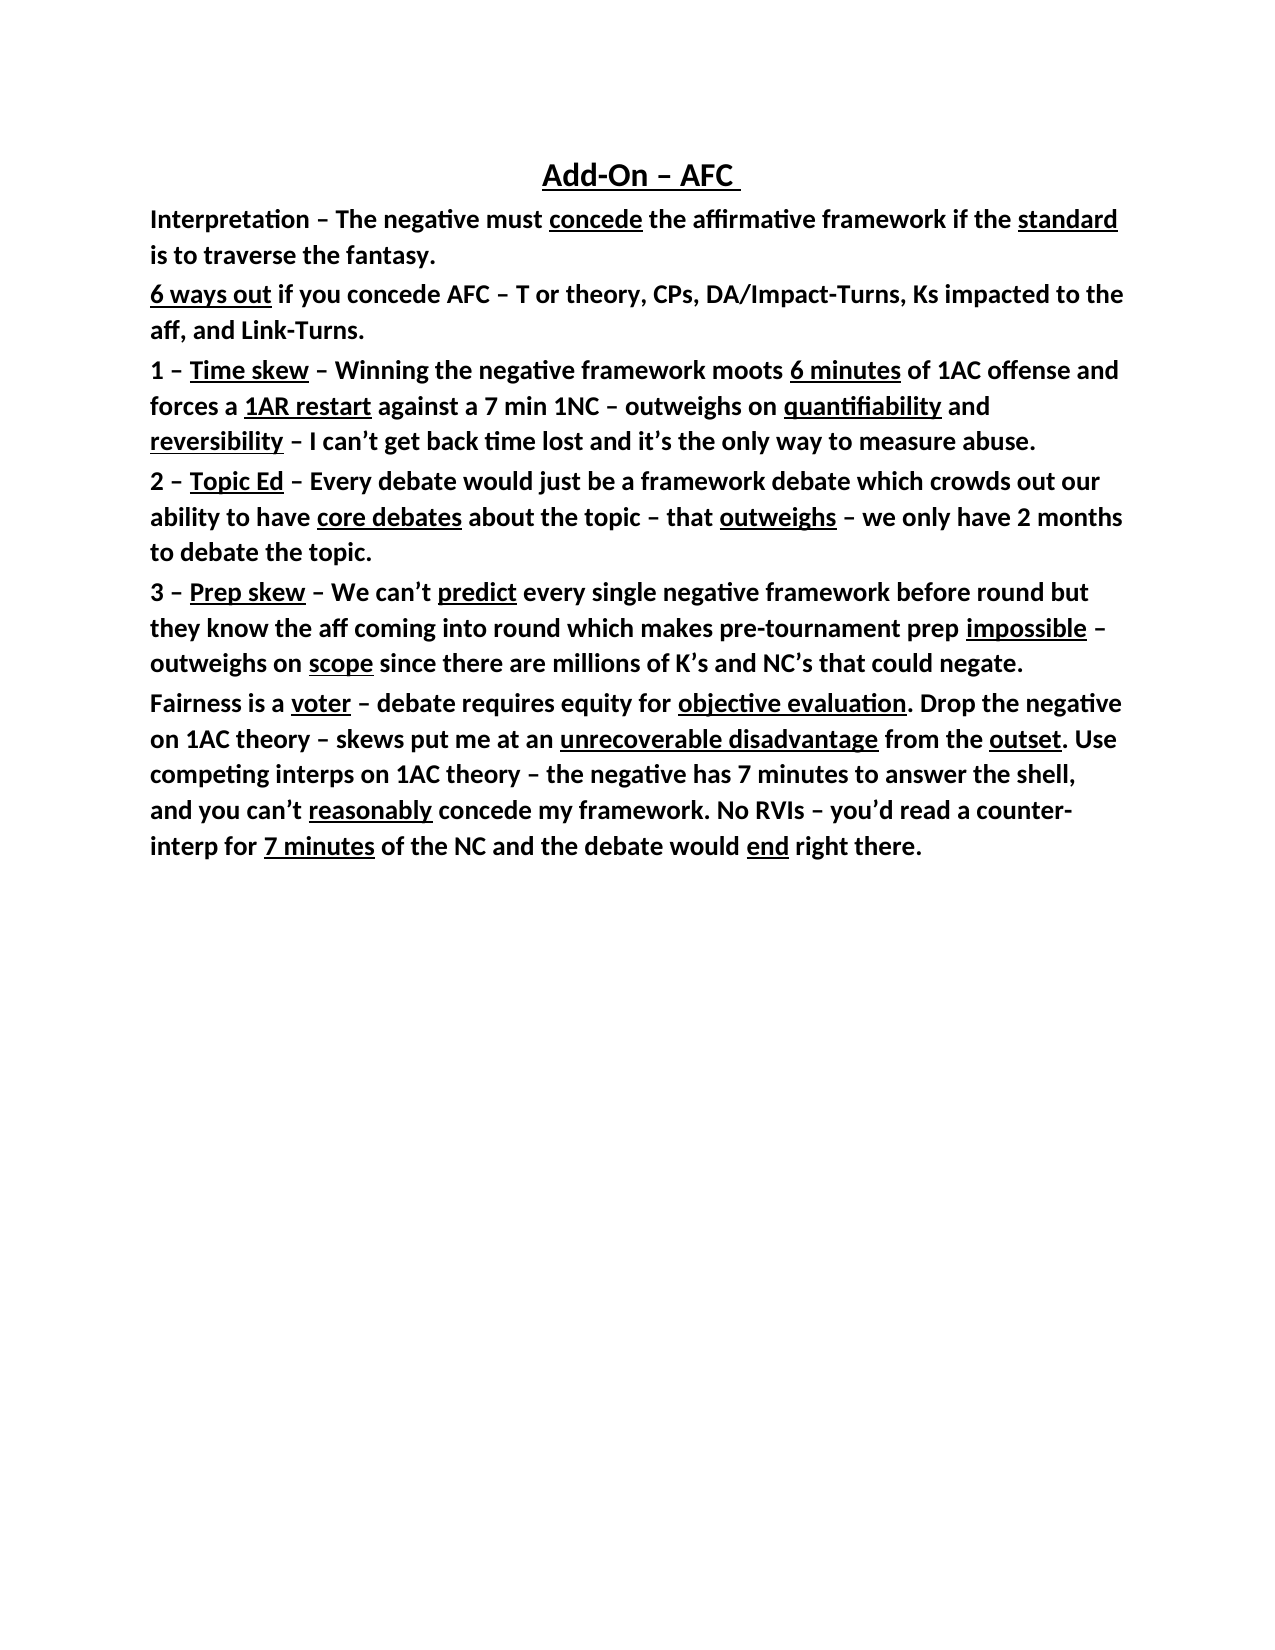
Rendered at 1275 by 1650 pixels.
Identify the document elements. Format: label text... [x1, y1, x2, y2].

subtitle Fairness is a voter – debate requires equity for objective evaluation. Drop the negative on 1AC theory – skews put me at an unrecoverable disadvantage from the outset. Use competing interps on 1AC theory – the negative has 7 minutes to answer the shell, and you can’t reasonably concede my framework. No RVIs – you’d read a counter-interp for 7 minutes of the NC and the debate would end right there. [150, 686, 1125, 862]
subtitle Interpretation – The negative must concede the affirmative framework if the standard is to traverse the fantasy. [150, 202, 1125, 271]
subtitle Add-On – AFC [150, 154, 1125, 195]
subtitle 6 ways out if you concede AFC – T or theory, CPs, DA/Impact-Turns, Ks impacted to the aff, and Link-Turns. [150, 278, 1125, 346]
subtitle 2 – Topic Ed – Every debate would just be a framework debate which crowds out our ability to have core debates about the topic – that outweighs – we only have 2 months to debate the topic. [150, 464, 1125, 568]
subtitle 1 – Time skew – Winning the negative framework moots 6 minutes of 1AC offense and forces a 1AR restart against a 7 min 1NC – outweighs on quantifiability and reversibility – I can’t get back time lost and it’s the only way to measure abuse. [150, 353, 1125, 457]
subtitle 3 – Prep skew – We can’t predict every single negative framework before round but they know the aff coming into round which makes pre-tournament prep impossible – outweighs on scope since there are millions of K’s and NC’s that could negate. [150, 575, 1125, 679]
